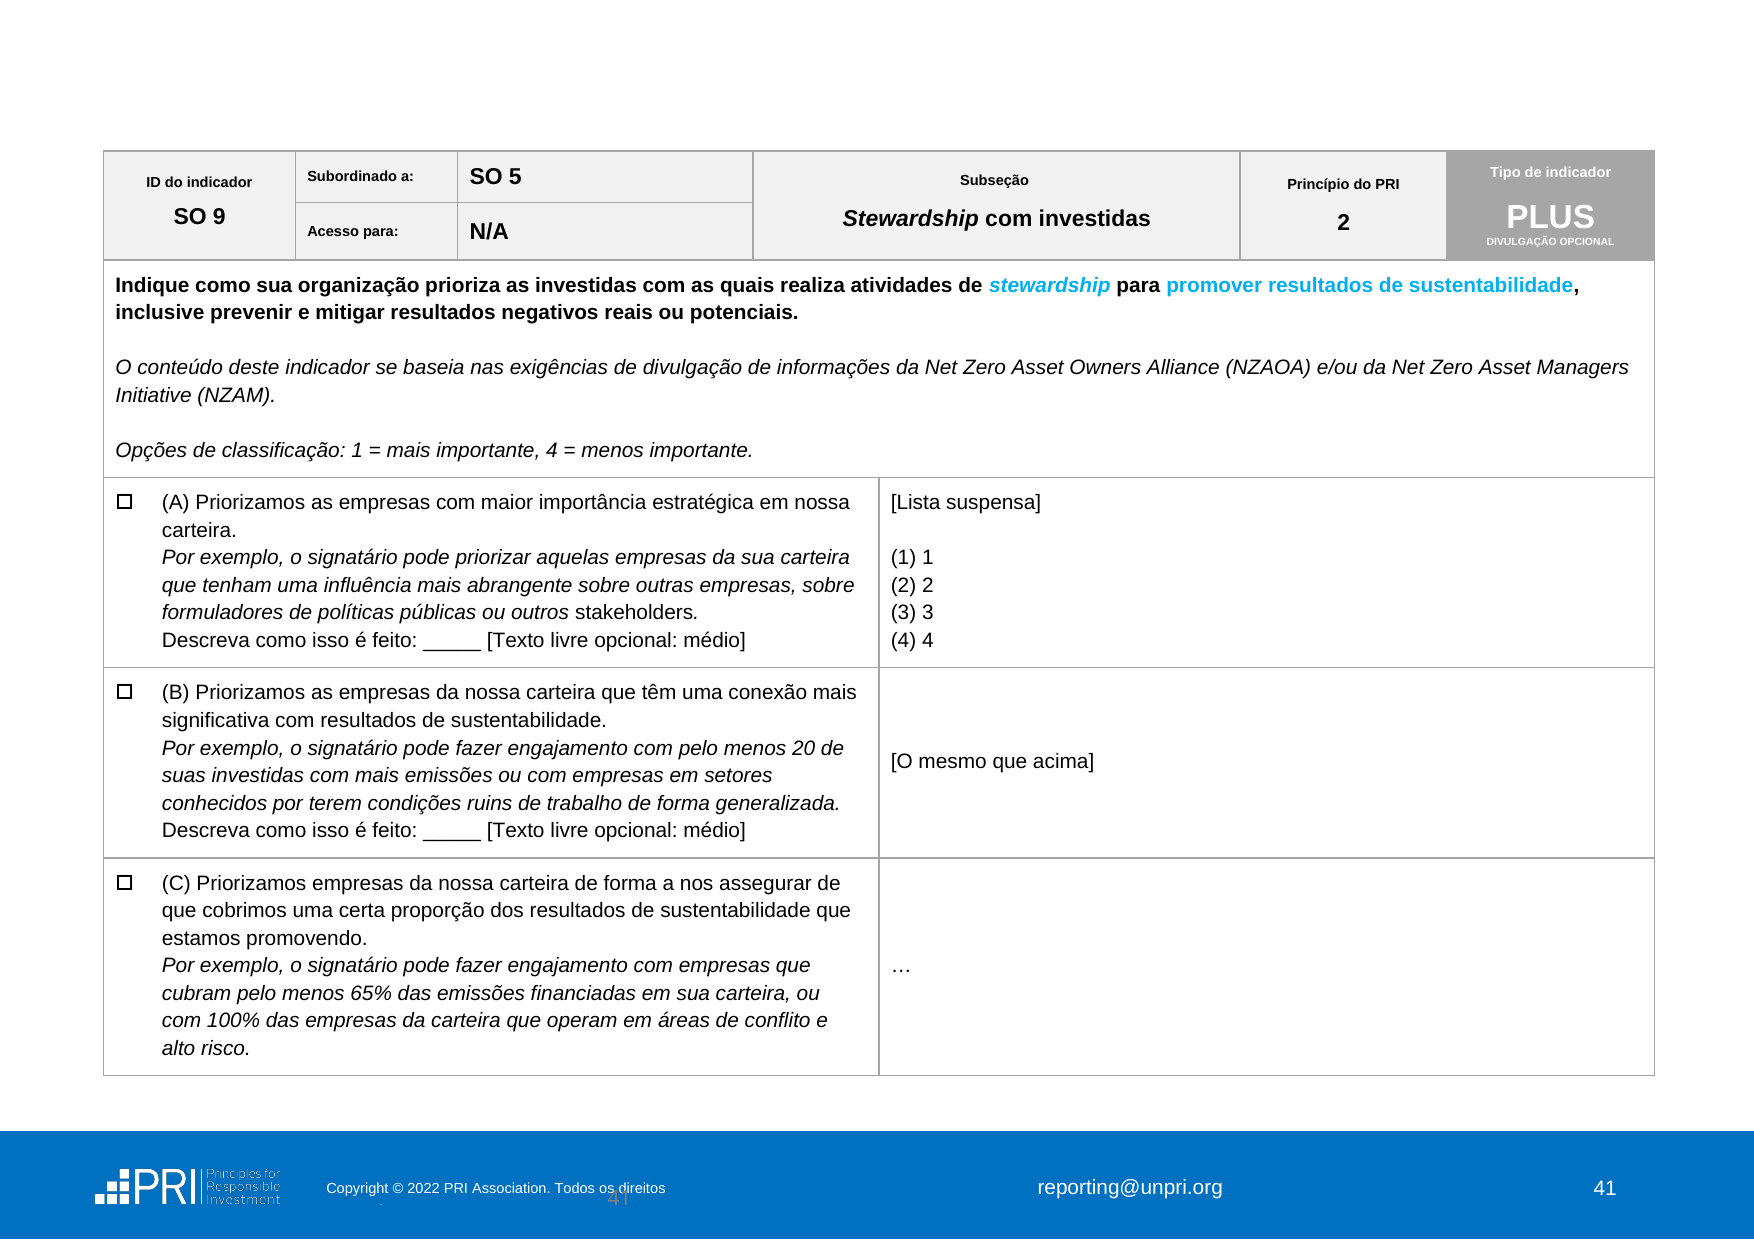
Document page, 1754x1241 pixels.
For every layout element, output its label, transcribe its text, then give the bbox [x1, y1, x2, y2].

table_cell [104, 859, 878, 1075]
picture [92, 1166, 282, 1207]
table_cell N/A [458, 203, 752, 259]
table_header Princípio do PRI 2 [1241, 152, 1446, 259]
table_header Tipo de indicador PLUS DIVULGAÇÃO OPCIONAL [1447, 152, 1654, 259]
table_cell [Lista suspensa] (1) 1 (2) 2 (3) 3 (4) 4 [880, 478, 1654, 667]
table_header ID do indicador SO 9 [104, 152, 295, 259]
table_cell Acesso para: [296, 203, 457, 259]
table_header Subordinado a: [296, 152, 457, 201]
table_cell (B) Priorizamos as empresas da nossa carteira que têm uma conexão mais significativa com resultados de sustentabilidade. Por exemplo, o signatário pode fazer engajamento com pelo menos 20 de suas investidas com mais emissões ou com empresas em setores conhecidos por terem condições ruins de trabalho de forma generalizada. Descreva como isso é feito: _____ [Texto livre opcional: médio] [104, 668, 878, 857]
table_header Subseção Stewardship com investidas [754, 152, 1239, 259]
table_cell [O mesmo que acima] [880, 668, 1654, 857]
table_cell … [880, 859, 1654, 1075]
table_header SO 5 [458, 152, 752, 201]
table_cell (A) Priorizamos as empresas com maior importância estratégica em nossa carteira. Por exemplo, o signatário pode priorizar aquelas empresas da sua carteira que tenham uma influência mais abrangente sobre outras empresas, sobre formuladores de políticas públicas ou outros stakeholders. Descreva como isso é feito: _____ [Texto livre opcional: médio] [104, 478, 878, 667]
table_cell Indique como sua organização prioriza as investidas com as quais realiza atividades de stewardship para promover resultados de sustentabilidade, inclusive prevenir e mitigar resultados negativos reais ou potenciais. O conteúdo deste indicador se baseia nas exigências de divulgação de informações da Net Zero Asset Owners Alliance (NZAOA) e/ou da Net Zero Asset Managers Initiative (NZAM). Opções de classificação: 1 = mais importante, 4 = menos importante. [104, 261, 1654, 477]
